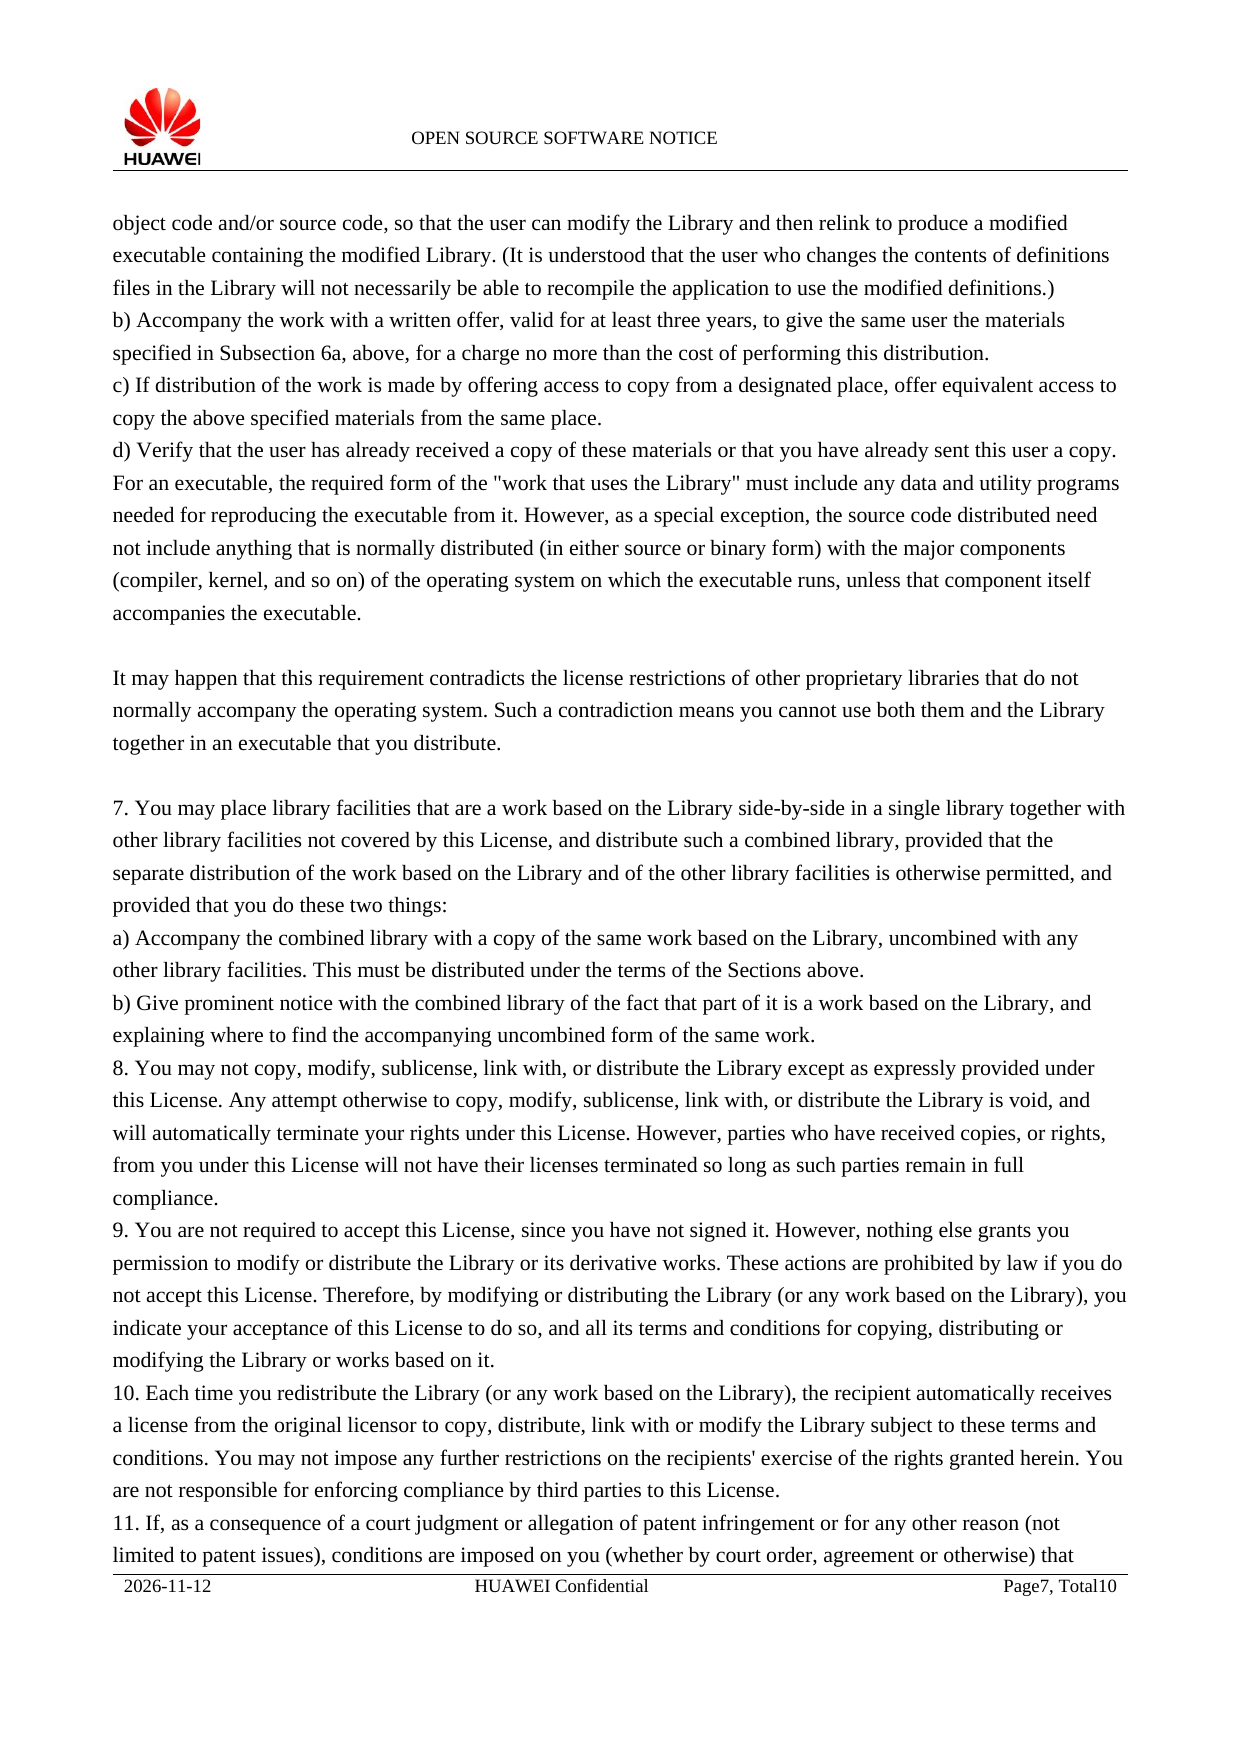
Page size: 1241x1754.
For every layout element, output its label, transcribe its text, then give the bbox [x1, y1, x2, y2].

picture [124, 88, 201, 165]
